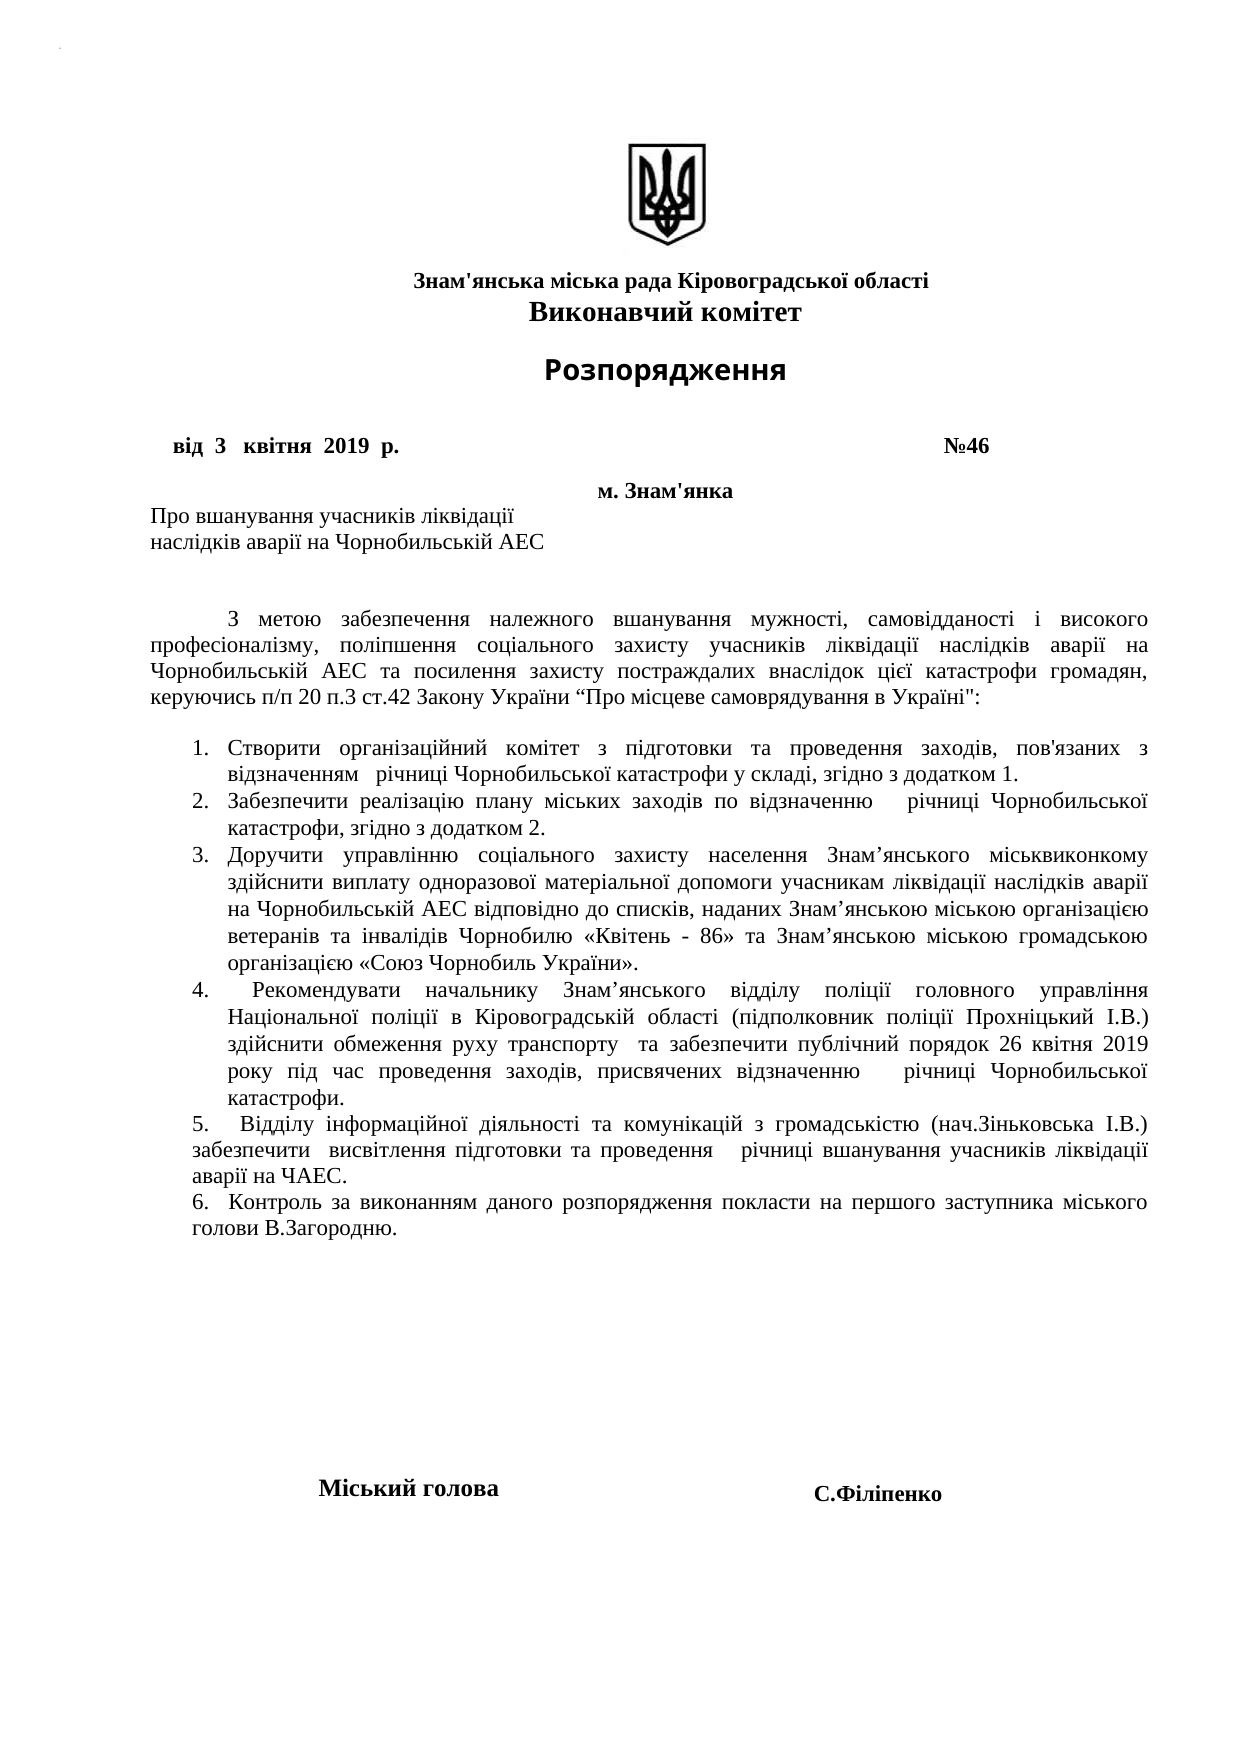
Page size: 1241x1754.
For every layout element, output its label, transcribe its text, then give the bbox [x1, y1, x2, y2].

picture [621, 136, 717, 257]
text З метою забезпечення належного вшанування мужності, самовідданості і високого професіоналізму, поліпшення соціального захисту учасників ліквідації наслідків аварії на Чорнобильській АЕС та посилення захисту постраждалих внаслідок цієї катастрофи громадян, керуючись п/п 20 п.3 ст.42 Закону України “Про місцеве самоврядування в Україні": [150, 605, 1149, 709]
text від 3 квітня 2019 р. №46 [173, 435, 1125, 458]
text Розпорядження [166, 357, 1165, 386]
list Створити організаційний комітет з підготовки та проведення заходів, пов'язаних з відзначенням річниці Чорнобильської катастрофи у складі, згідно з додатком 1. [192, 734, 1149, 787]
text Виконавчий комітет [166, 295, 1165, 328]
text наслідків аварії на Чорнобильській АЕС [150, 529, 1149, 555]
text Знам'янська міська рада Кіровоградської області [166, 262, 1165, 295]
list Рекомендувати начальнику Знам’янського відділу поліції головного управління Національної поліції в Кіровоградській області (підполковник поліції Прохніцький І.В.) здійснити обмеження руху транспорту та забезпечити публічний порядок 26 квітня 2019 року під час проведення заходів, присвячених відзначенню річниці Чорнобильської катастрофи. [192, 976, 1149, 1111]
list Контроль за виконанням даного розпорядження покласти на першого заступника міського голови В.Загородню. [192, 1189, 1149, 1241]
list Відділу інформаційної діяльності та комунікацій з громадськістю (нач.Зіньковська І.В.) забезпечити висвітлення підготовки та проведення річниці вшанування учасників ліквідації аварії на ЧАЕС. [192, 1111, 1149, 1189]
list Забезпечити реалізацію плану міських заходів по відзначенню річниці Чорнобильської катастрофи, згідно з додатком 2. [192, 787, 1149, 841]
text Про вшанування учасників ліквідації [150, 503, 1149, 529]
text м. Знам'янка [166, 480, 1165, 503]
text С.Філіпенко [813, 1483, 942, 1506]
list Доручити управлінню соціального захисту населення Знам’янського міськвиконкому здійснити виплату одноразової матеріальної допомоги учасникам ліквідації наслідків аварії на Чорнобильській АЕС відповідно до списків, наданих Знам’янською міською організацією ветеранів та інвалідів Чорнобилю «Квітень - 86» та Знам’янською міською громадською організацією «Союз Чорнобиль України». [192, 841, 1149, 976]
text Міський голова [166, 1478, 499, 1501]
